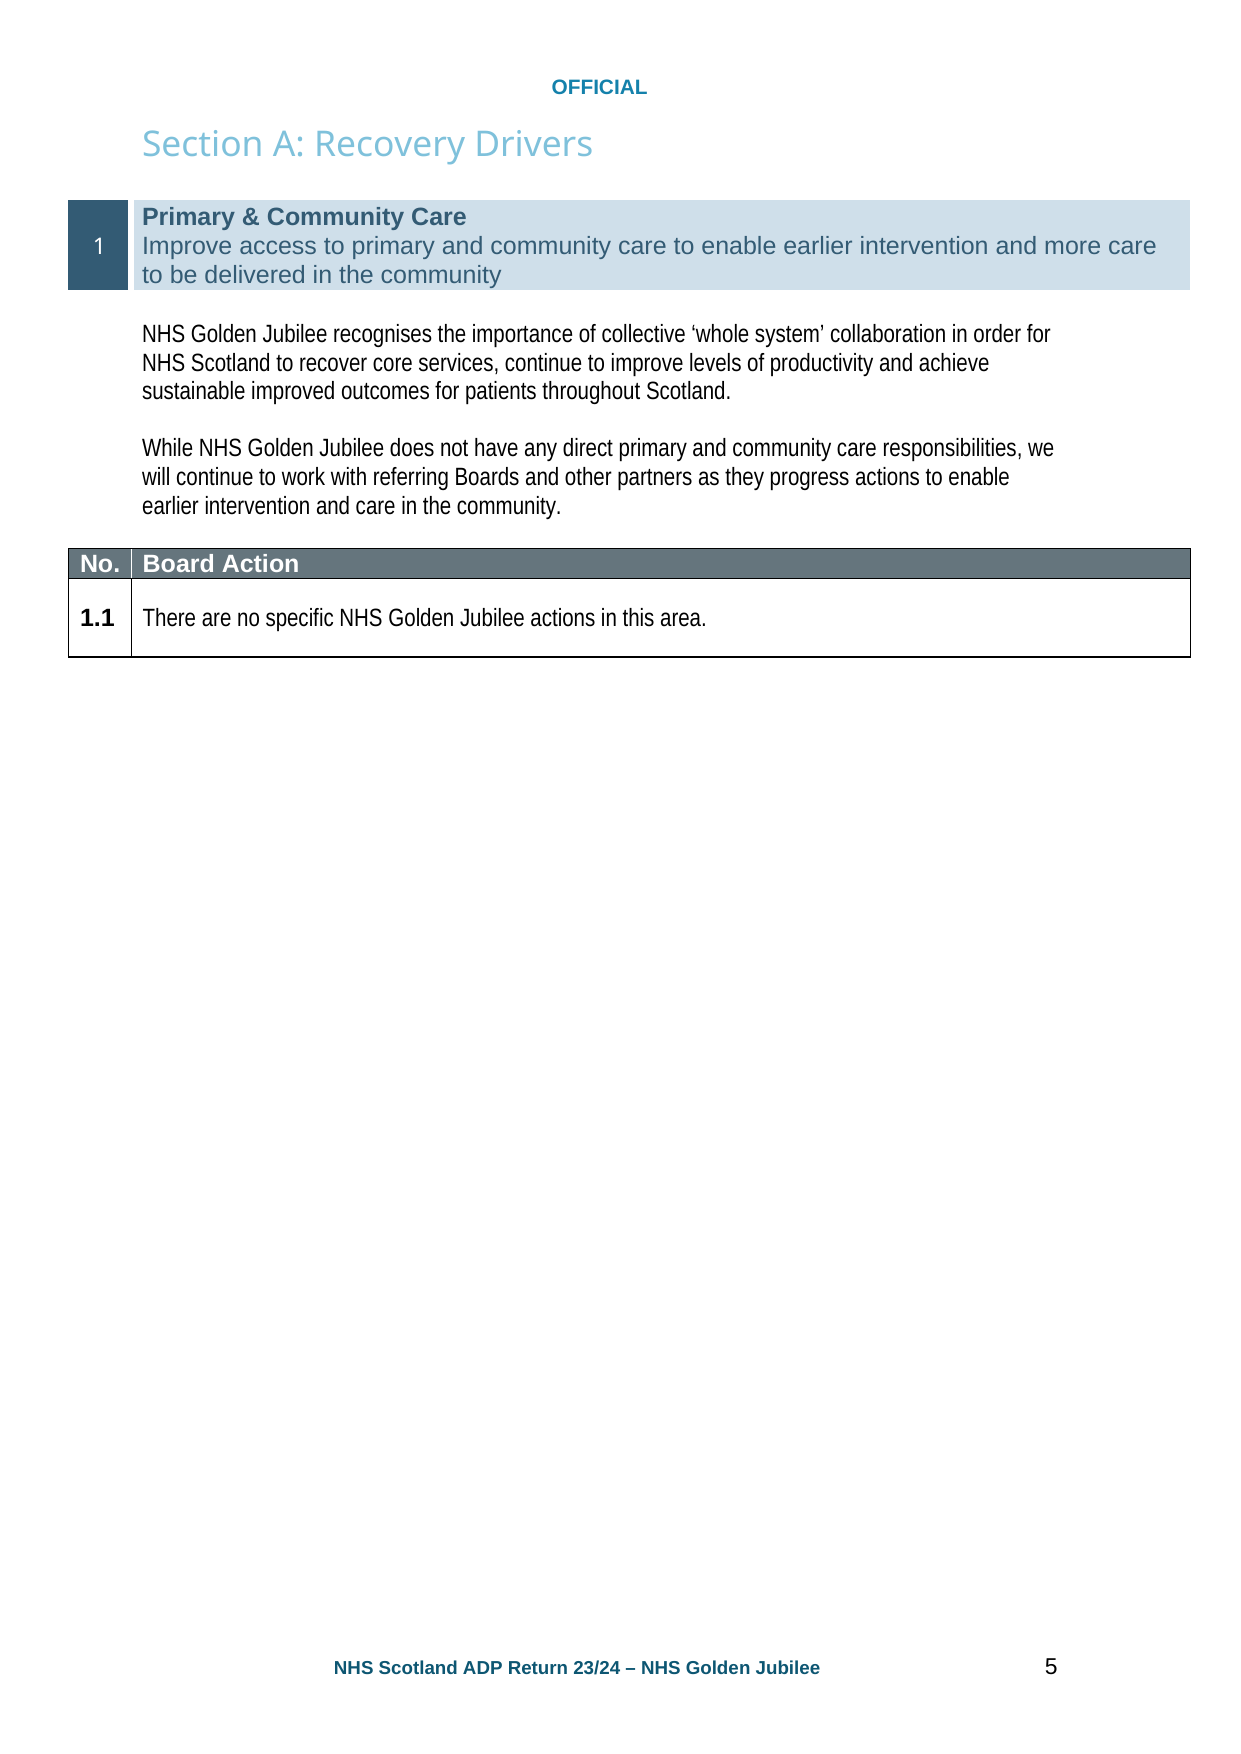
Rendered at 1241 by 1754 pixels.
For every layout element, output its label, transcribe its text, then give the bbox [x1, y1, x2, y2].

table_header 1 [68, 200, 128, 290]
table_header No. [69, 549, 131, 578]
text Section A: Recovery Drivers [142, 118, 1057, 166]
table_header Primary & Community Care Improve access to primary and community care to enable earlier intervention and more care to be delivered in the community [134, 200, 1190, 290]
text NHS Golden Jubilee recognises the importance of collective ‘whole system’ collaboration in order for NHS Scotland to recover core services, continue to improve levels of productivity and achieve sustainable improved outcomes for patients throughout Scotland. [142, 319, 1057, 405]
table_cell There are no specific NHS Golden Jubilee actions in this area. [132, 579, 1190, 656]
text While NHS Golden Jubilee does not have any direct primary and community care responsibilities, we will continue to work with referring Boards and other partners as they progress actions to enable earlier intervention and care in the community. [142, 433, 1057, 519]
table_header Board Action [132, 549, 1190, 578]
table_cell 1.1 [69, 579, 131, 656]
